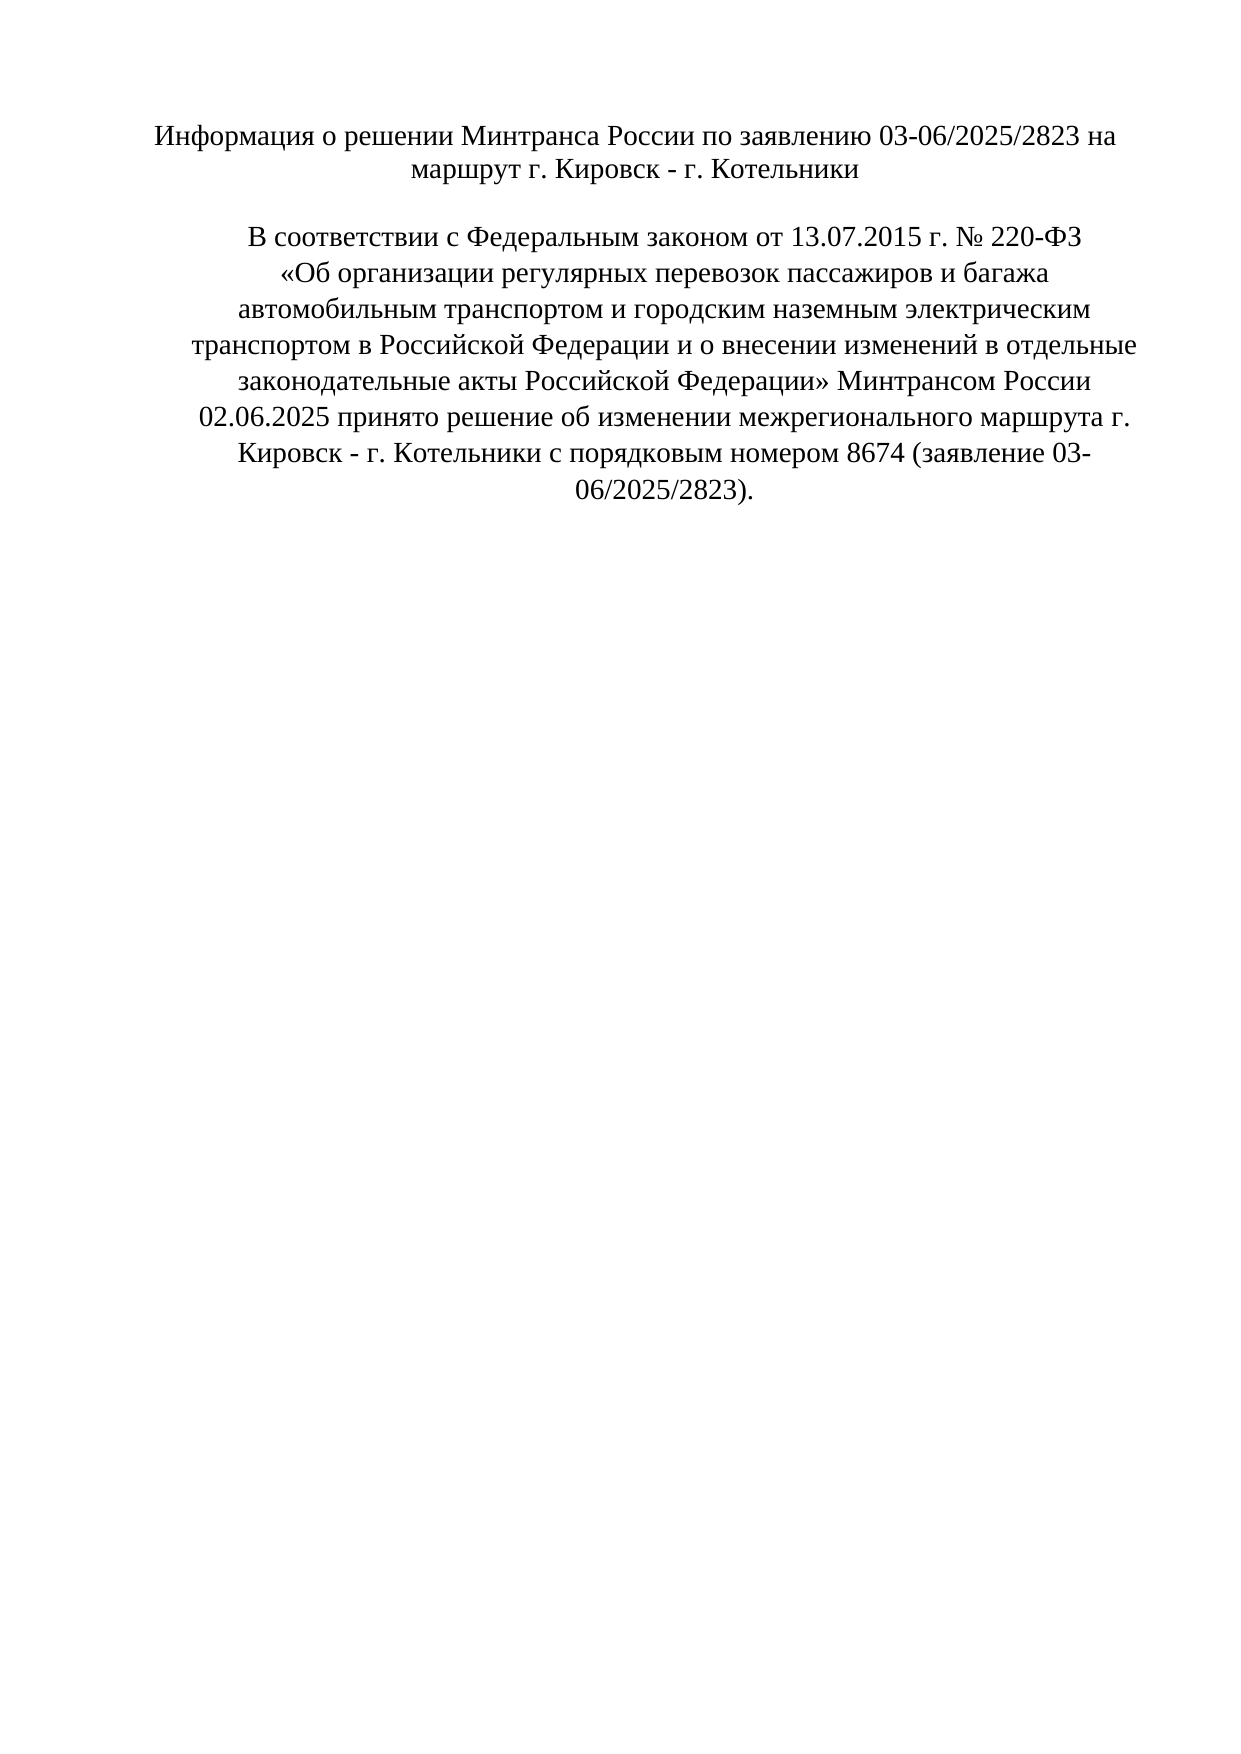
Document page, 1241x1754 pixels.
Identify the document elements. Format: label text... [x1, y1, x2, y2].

text В соответствии с Федеральным законом от 13.07.2015 г. № 220-ФЗ «Об организации регулярных перевозок пассажиров и багажа автомобильным транспортом и городским наземным электрическим транспортом в Российской Федерации и о внесении изменений в отдельные законодательные акты Российской Федерации» Минтрансом России 02.06.2025 принято решение об изменении межрегионального маршрута г. Кировск - г. Котельники с порядковым номером 8674 (заявление 03-06/2025/2823). [177, 219, 1152, 505]
text Информация о решении Минтранса России по заявлению 03-06/2025/2823 на маршрут г. Кировск - г. Котельники [118, 118, 1152, 185]
